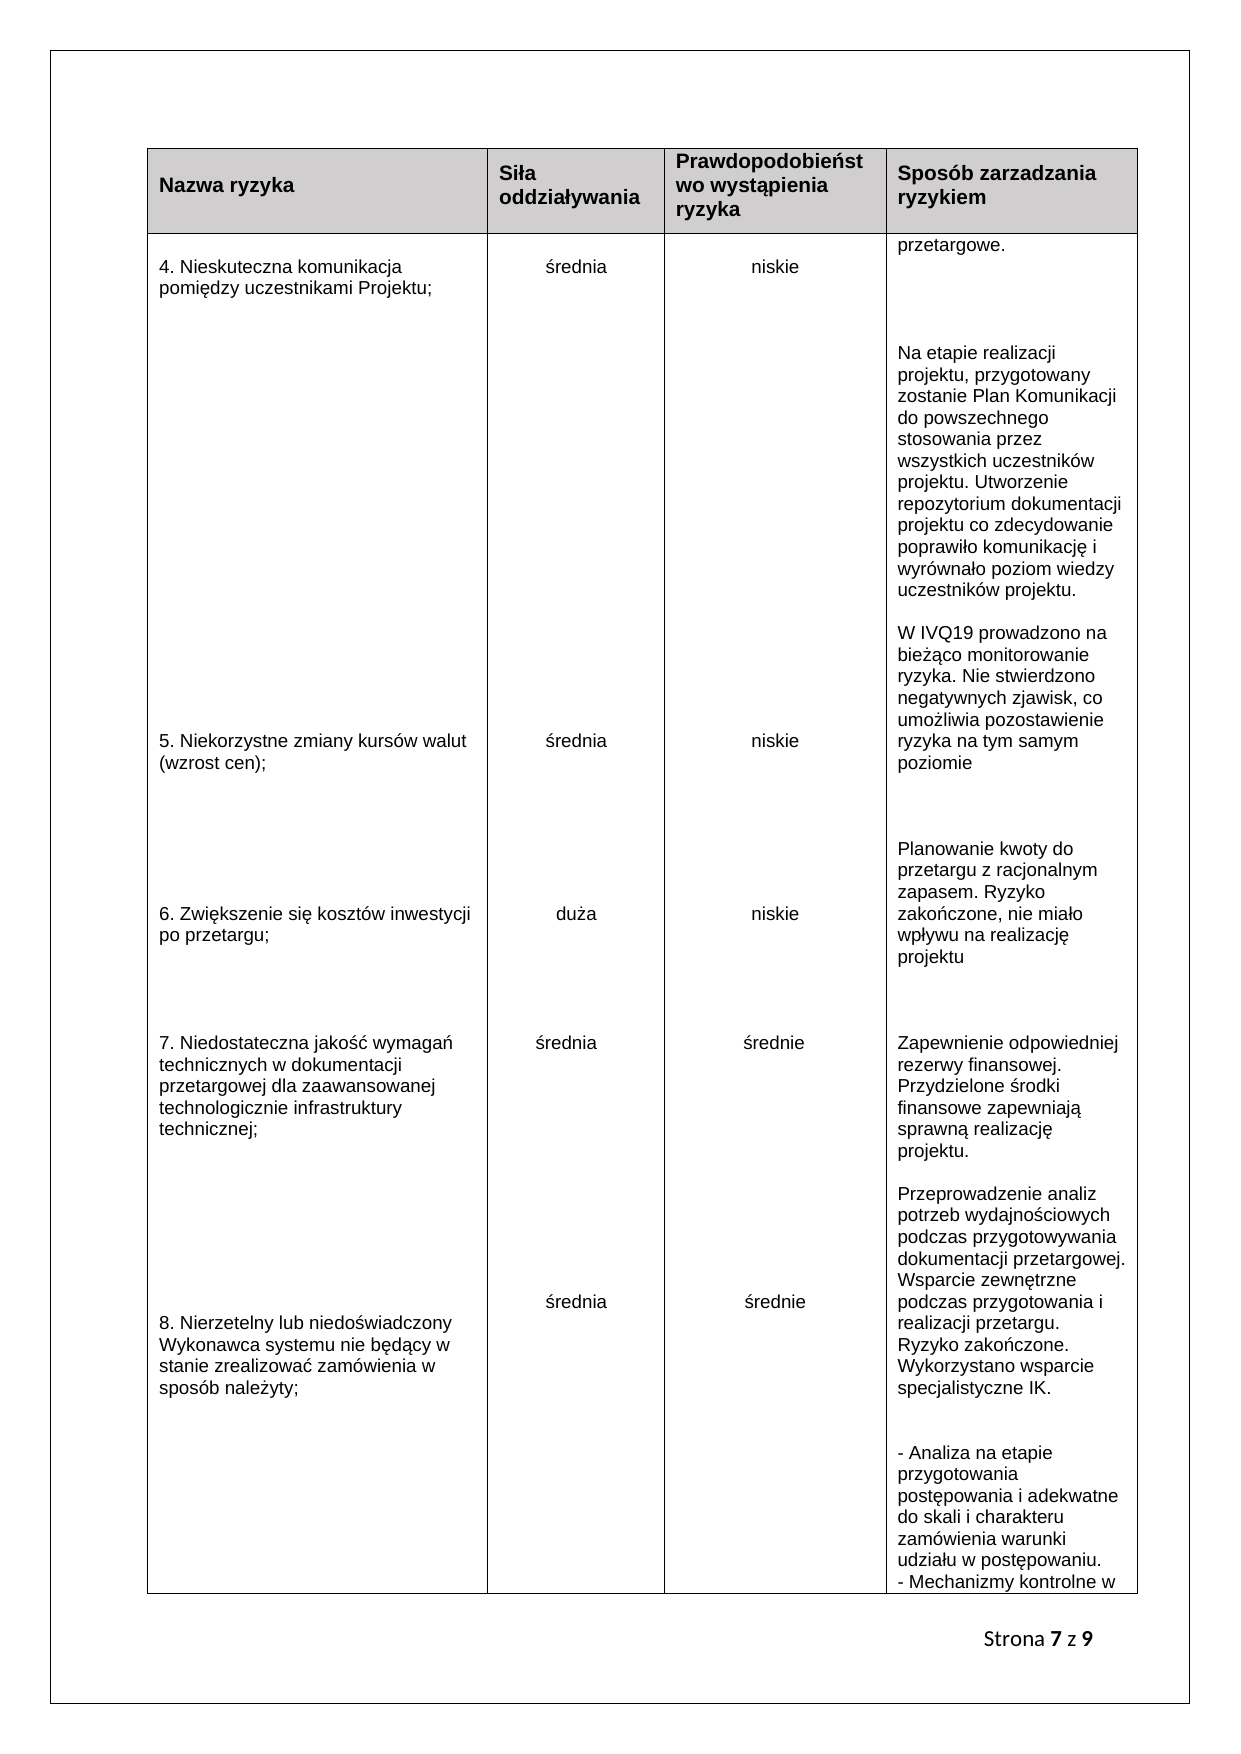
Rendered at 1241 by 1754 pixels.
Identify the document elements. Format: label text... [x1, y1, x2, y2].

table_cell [665, 234, 886, 1592]
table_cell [148, 234, 487, 1592]
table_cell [887, 234, 1137, 1592]
table_header Sposób zarzadzania ryzykiem [887, 149, 1137, 233]
table_header Nazwa ryzyka [148, 149, 487, 233]
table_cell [488, 234, 664, 1592]
table_header Siła oddziaływania [488, 149, 664, 233]
table_header Prawdopodobieństwo wystąpienia ryzyka [665, 149, 886, 233]
